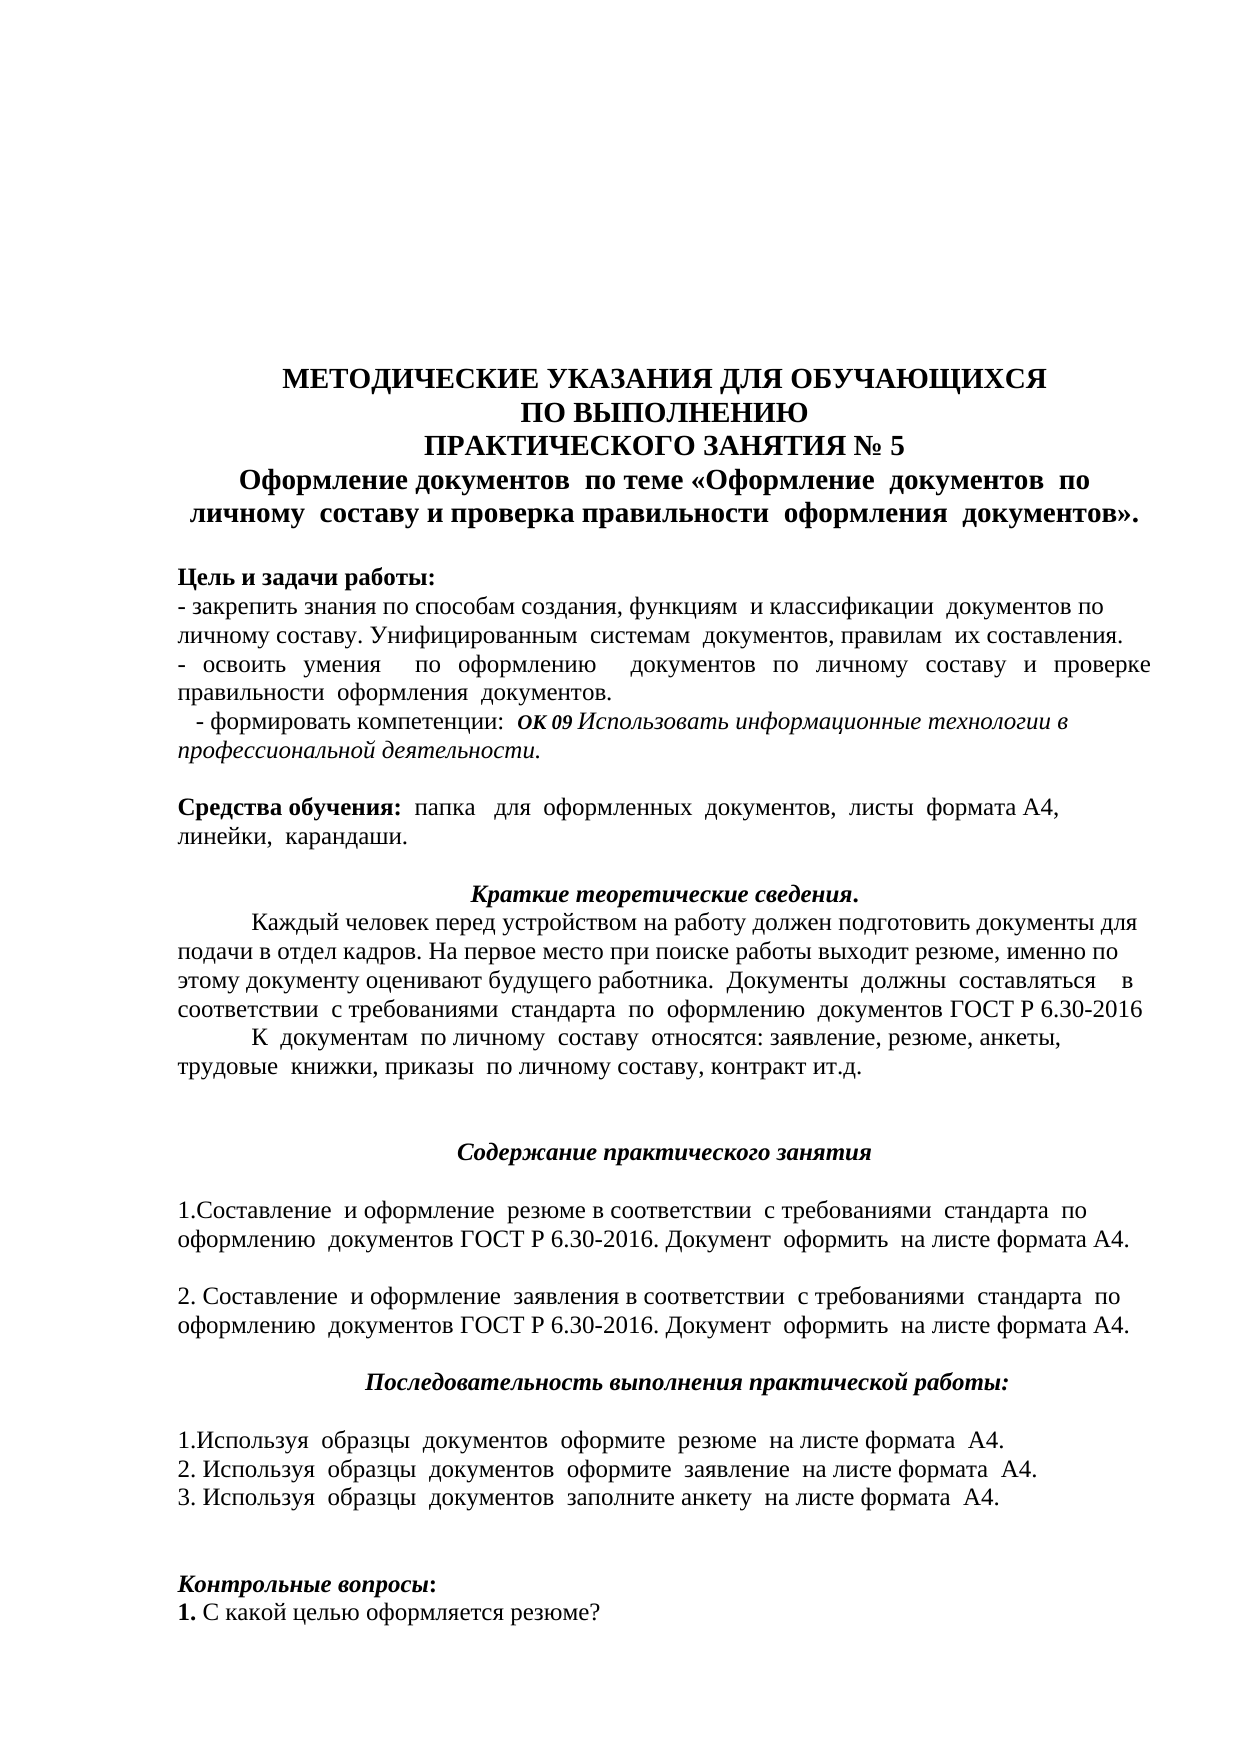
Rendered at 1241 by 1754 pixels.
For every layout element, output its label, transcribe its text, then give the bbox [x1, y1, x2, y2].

text - закрепить знания по способам создания, функциям и классификации документов по личному составу. Унифицированным системам документов, правилам их составления. [177, 591, 1152, 649]
text Содержание практического занятия [177, 1137, 1152, 1166]
text Каждый человек перед устройством на работу должен подготовить документы для подачи в отдел кадров. На первое место при поиске работы выходит резюме, именно по этому документу оценивают будущего работника. Документы должны составляться в соответствии с требованиями стандарта по оформлению документов ГОСТ Р 6.30-2016 [177, 907, 1152, 1022]
text МЕТОДИЧЕСКИЕ УКАЗАНИЯ ДЛЯ ОБУЧАЮЩИХСЯ [177, 361, 1152, 395]
text 2. Используя образцы документов оформите заявление на листе формата А4. [177, 1454, 1152, 1482]
text 1.Составление и оформление резюме в соответствии с требованиями стандарта по оформлению документов ГОСТ Р 6.30-2016. Документ оформить на листе формата А4. [177, 1195, 1152, 1252]
text - формировать компетенции: ОК 09 Использовать информационные технологии в профессиональной деятельности. [177, 706, 1152, 764]
text Оформление документов по теме «Оформление документов по личному составу и проверка правильности оформления документов». [177, 462, 1152, 529]
text Контрольные вопросы: [177, 1569, 1152, 1597]
text Последовательность выполнения практической работы: [177, 1367, 1152, 1396]
text 1.Используя образцы документов оформите резюме на листе формата А4. [177, 1425, 1152, 1454]
text 2. Составление и оформление заявления в соответствии с требованиями стандарта по оформлению документов ГОСТ Р 6.30-2016. Документ оформить на листе формата А4. [177, 1281, 1152, 1339]
list 1. С какой целью оформляется резюме? [177, 1597, 1152, 1626]
text ПРАКТИЧЕСКОГО ЗАНЯТИЯ № 5 [177, 428, 1152, 462]
text - освоить умения по оформлению документов по личному составу и проверке правильности оформления документов. [177, 649, 1152, 706]
text 3. Используя образцы документов заполните анкету на листе формата А4. [177, 1482, 1152, 1511]
text Цель и задачи работы: [177, 562, 1152, 591]
text Краткие теоретические сведения. [177, 879, 1152, 907]
text ПО ВЫПОЛНЕНИЮ [177, 395, 1152, 428]
text К документам по личному составу относятся: заявление, резюме, анкеты, трудовые книжки, приказы по личному составу, контракт ит.д. [177, 1022, 1152, 1080]
text Средства обучения: папка для оформленных документов, листы формата А4, линейки, карандаши. [177, 792, 1152, 850]
